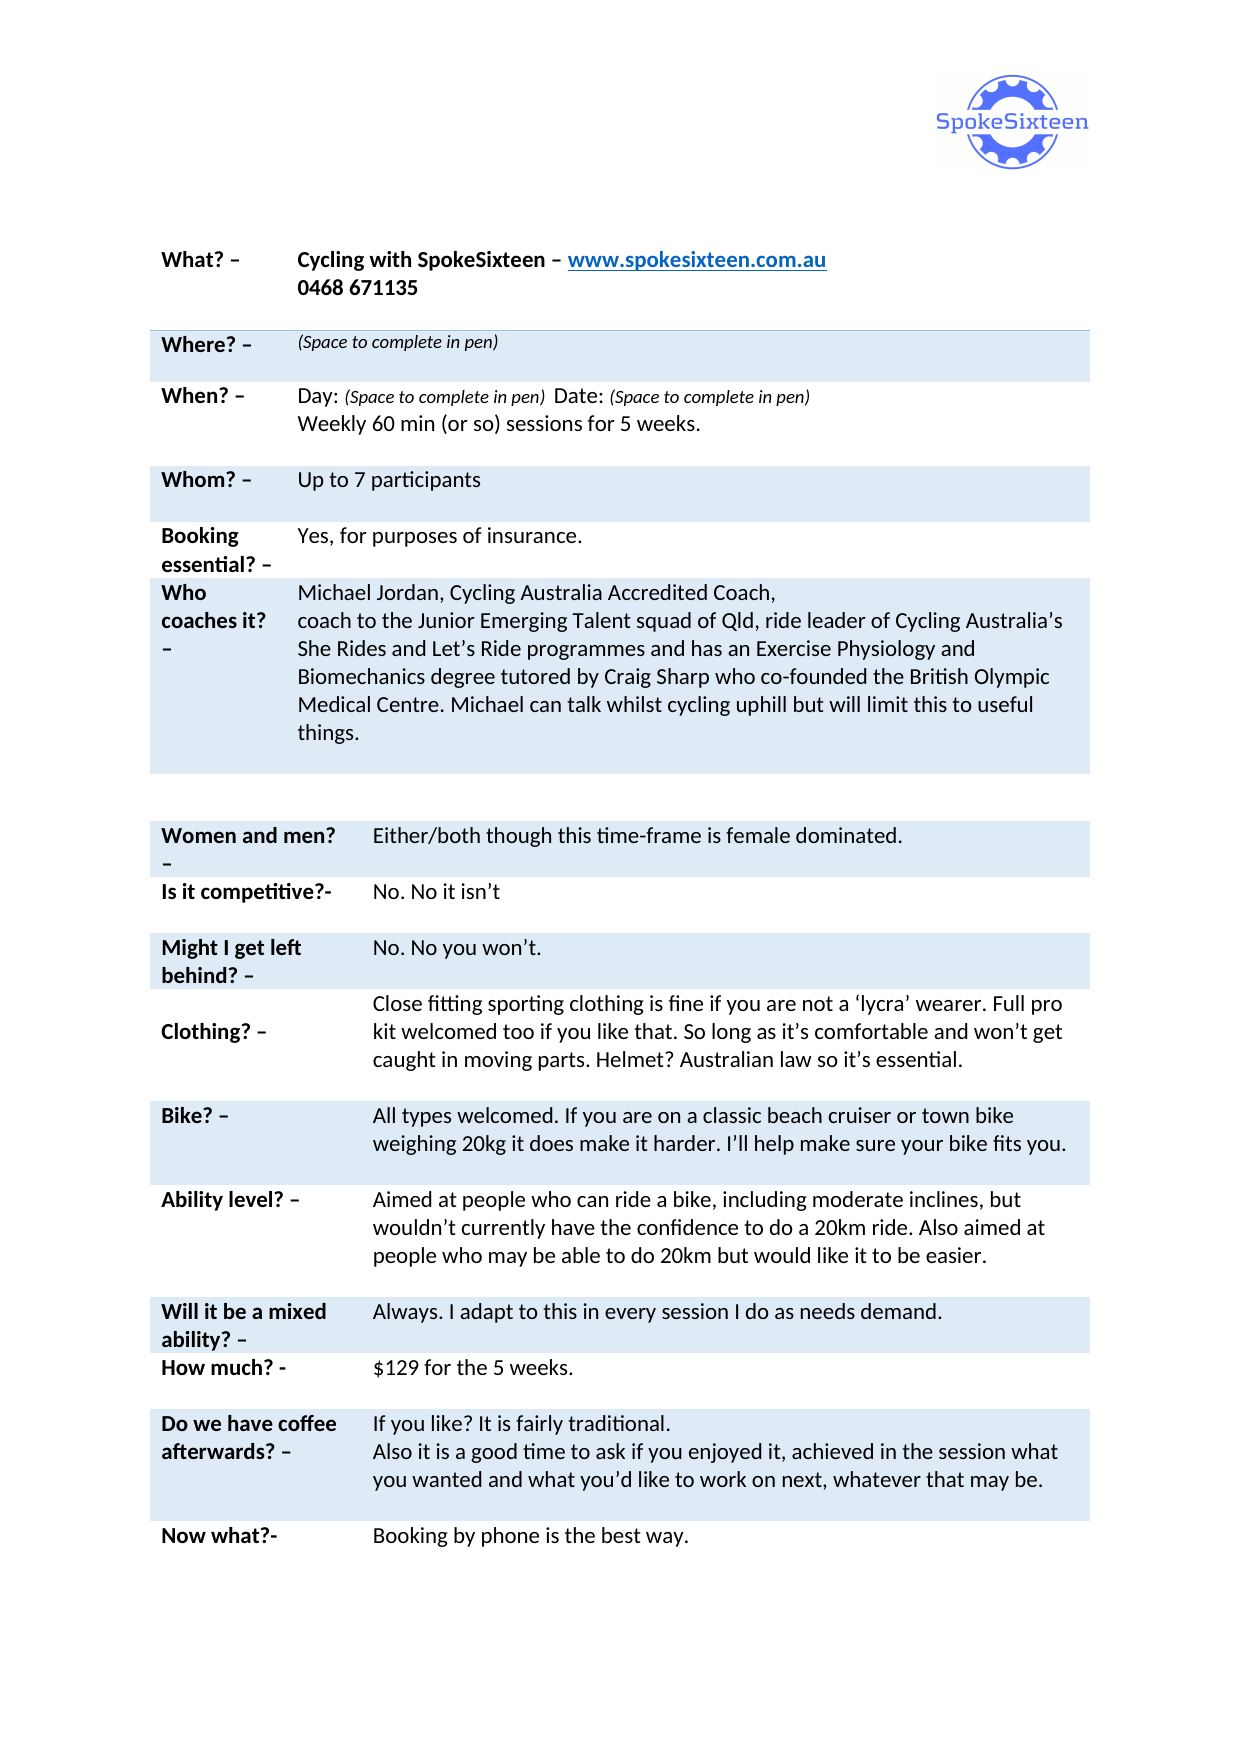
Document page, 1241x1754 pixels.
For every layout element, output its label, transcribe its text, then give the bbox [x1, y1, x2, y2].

table_cell Close fitting sporting clothing is fine if you are not a ‘lycra’ wearer. Full pro kit welcomed too if you like that. So long as it’s comfortable and won’t get caught in moving parts. Helmet? Australian law so it’s essential. [361, 989, 1090, 1101]
table_header Women and men? – [150, 821, 361, 877]
table_cell $129 for the 5 weeks. [361, 1353, 1090, 1409]
table_cell Might I get left behind? – [150, 933, 361, 989]
table_cell When? – [150, 382, 286, 466]
table_cell Ability level? – [150, 1185, 361, 1297]
table_cell Now what?- [150, 1521, 361, 1549]
table_cell Will it be a mixed ability? – [150, 1297, 361, 1353]
table_header Cycling with SpokeSixteen – www.spokesixteen.com.au 0468 671135 [286, 246, 1090, 329]
table_cell Whom? – [150, 466, 286, 522]
table_cell All types welcomed. If you are on a classic beach cruiser or town bike weighing 20kg it does make it harder. I’ll help make sure your bike fits you. [361, 1101, 1090, 1185]
table_cell No. No it isn’t [361, 877, 1090, 933]
table_cell Michael Jordan, Cycling Australia Accredited Coach, coach to the Junior Emerging Talent squad of Qld, ride leader of Cycling Australia’s She Rides and Let’s Ride programmes and has an Exercise Physiology and Biomechanics degree tutored by Craig Sharp who co-founded the British Olympic Medical Centre. Michael can talk whilst cycling uphill but will limit this to useful things. [286, 578, 1090, 774]
table_cell Up to 7 participants [286, 466, 1090, 522]
table_cell Day: (Space to complete in pen) Date: (Space to complete in pen) Weekly 60 min (or so) sessions for 5 weeks. [286, 382, 1090, 466]
table_cell Aimed at people who can ride a bike, including moderate inclines, but wouldn’t currently have the confidence to do a 20km ride. Also aimed at people who may be able to do 20km but would like it to be easier. [361, 1185, 1090, 1297]
table_cell Is it competitive?- [150, 877, 361, 933]
table_cell Yes, for purposes of insurance. [286, 522, 1090, 578]
picture [934, 73, 1091, 171]
table_cell (Space to complete in pen) [286, 331, 1090, 382]
table_cell Always. I adapt to this in every session I do as needs demand. [361, 1297, 1090, 1353]
table_cell No. No you won’t. [361, 933, 1090, 989]
table_cell Booking by phone is the best way. [361, 1521, 1090, 1549]
table_cell Booking essential? – [150, 522, 286, 578]
table_cell Who coaches it? – [150, 578, 286, 774]
table_cell If you like? It is fairly traditional. Also it is a good time to ask if you enjoyed it, achieved in the session what you wanted and what you’d like to work on next, whatever that may be. [361, 1409, 1090, 1521]
table_cell Do we have coffee afterwards? – [150, 1409, 361, 1521]
table_cell How much? - [150, 1353, 361, 1409]
table_header What? – [150, 246, 286, 329]
table_header Either/both though this time-frame is female dominated. [361, 821, 1090, 877]
table_cell Where? – [150, 331, 286, 382]
table_cell Bike? – [150, 1101, 361, 1185]
table_cell Clothing? – [150, 989, 361, 1101]
